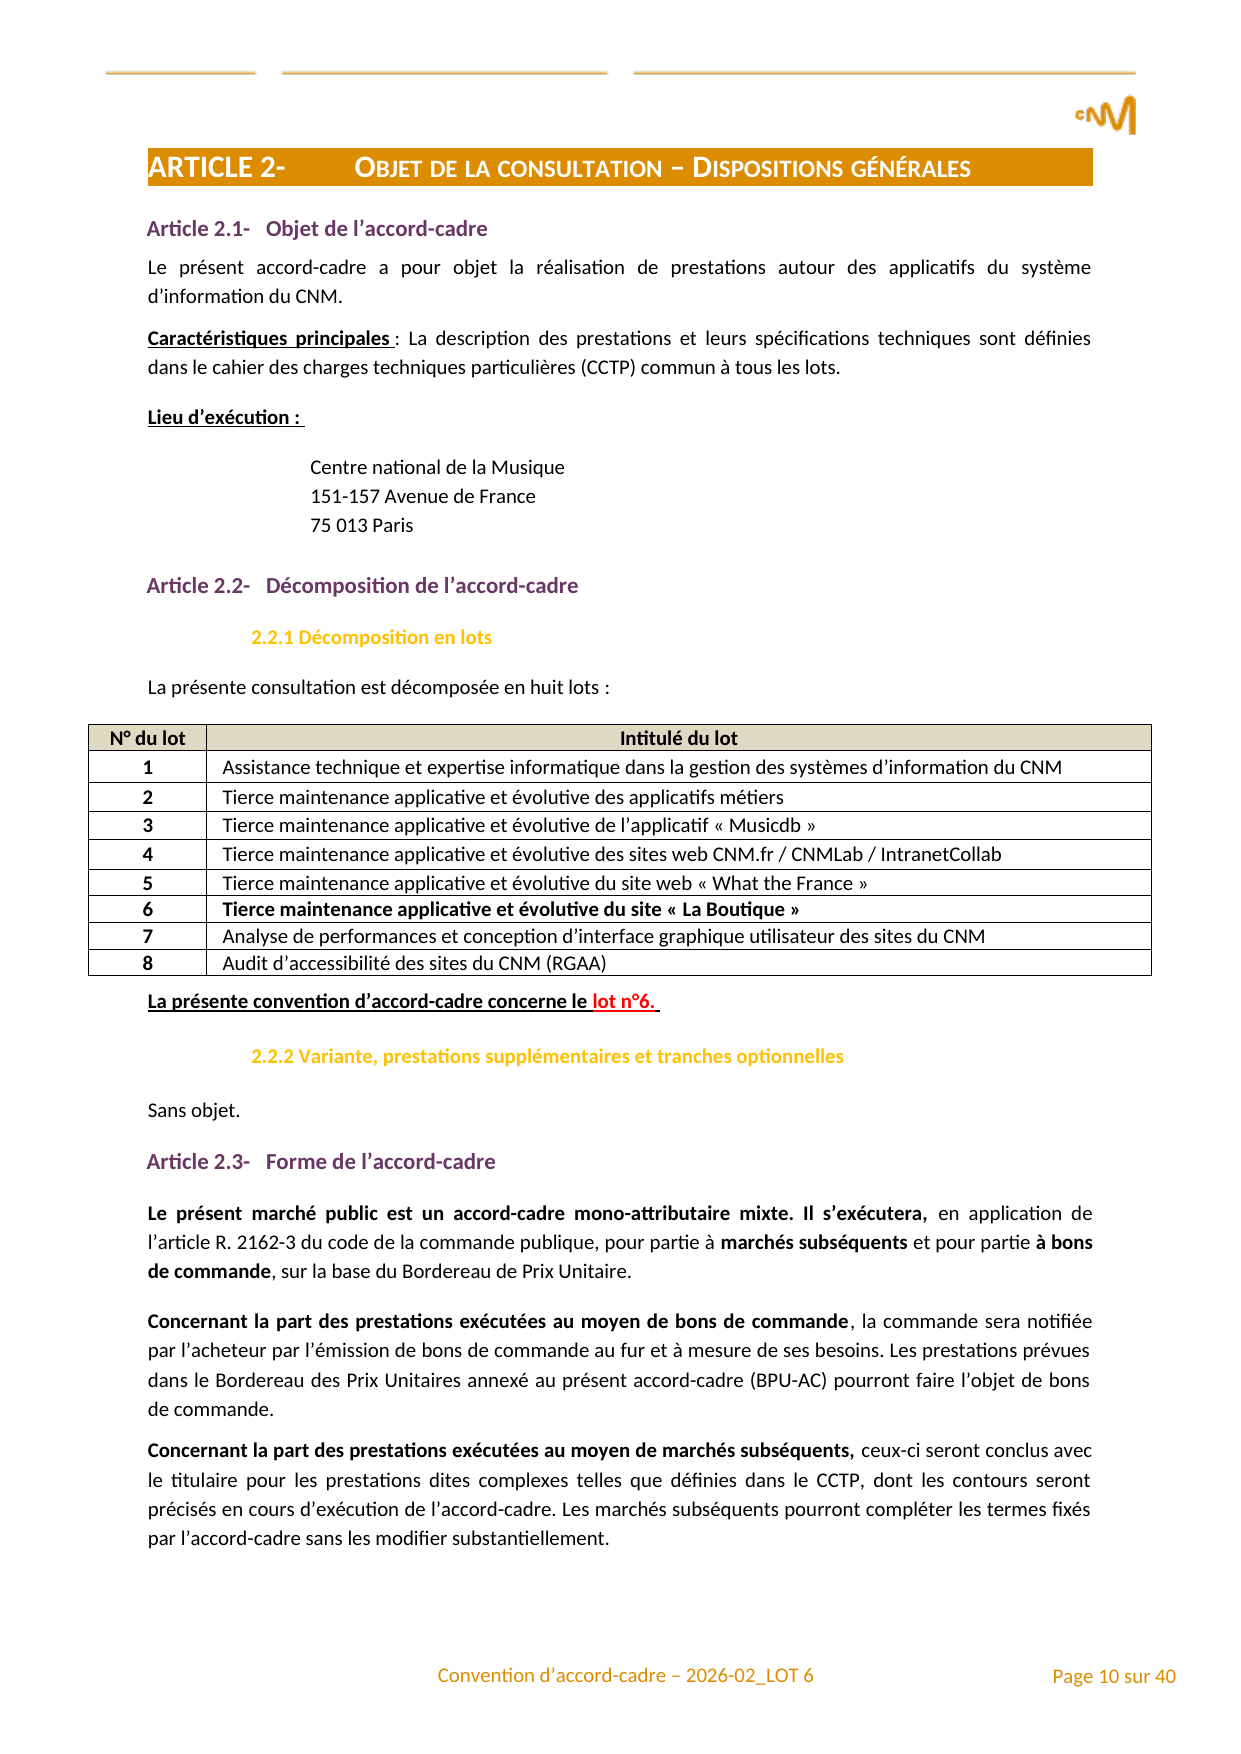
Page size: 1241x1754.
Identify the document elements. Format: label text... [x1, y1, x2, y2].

table_cell 2 [89, 783, 206, 811]
text Le présent accord-cadre a pour objet la réalisation de prestations autour des applicatifs du système d’information du CNM. [148, 254, 1093, 309]
table_cell 3 [89, 812, 206, 839]
table_cell Tierce maintenance applicative et évolutive du site « La Boutique » [207, 896, 1151, 922]
text La présente consultation est décomposée en huit lots : [148, 674, 1093, 699]
table_header N° du lot [89, 725, 206, 750]
table_cell Audit d’accessibilité des sites du CNM (RGAA) [207, 950, 1151, 975]
table_cell 7 [89, 923, 206, 949]
table_cell 1 [89, 751, 206, 782]
table_cell Tierce maintenance applicative et évolutive du site web « What the France » [207, 870, 1151, 895]
text Concernant la part des prestations exécutées au moyen de bons de commande, la commande sera notifiée par l’acheteur par l’émission de bons de commande au fur et à mesure de ses besoins. Les prestations prévues dans le Bordereau des Prix Unitaires annexé au présent accord-cadre (BPU-AC) pourront faire l’objet de bons de commande. [148, 1308, 1093, 1421]
subtitle Forme de l’accord-cadre [146, 1147, 1093, 1175]
table_cell Tierce maintenance applicative et évolutive des sites web CNM.fr / CNMLab / IntranetCollab [207, 840, 1151, 869]
table_cell Tierce maintenance applicative et évolutive des applicatifs métiers [207, 783, 1151, 811]
table_header Intitulé du lot [207, 725, 1151, 750]
text Concernant la part des prestations exécutées au moyen de marchés subséquents, ceux-ci seront conclus avec le titulaire pour les prestations dites complexes telles que définies dans le CCTP, dont les contours seront précisés en cours d’exécution de l’accord-cadre. Les marchés subséquents pourront compléter les termes fixés par l’accord-cadre sans les modifier substantiellement. [148, 1438, 1093, 1551]
subtitle Décomposition de l’accord-cadre [146, 571, 1093, 599]
text Centre national de la Musique [310, 454, 1093, 480]
text Lieu d’exécution : [148, 404, 1093, 430]
text Caractéristiques principales : La description des prestations et leurs spécifications techniques sont définies dans le cahier des charges techniques particulières (CCTP) commun à tous les lots. [148, 325, 1093, 380]
table_cell 4 [89, 840, 206, 869]
text 75 013 Paris [310, 513, 1093, 538]
text 151-157 Avenue de France [310, 483, 1093, 509]
table_cell Tierce maintenance applicative et évolutive de l’applicatif « Musicdb » [207, 812, 1151, 839]
table_cell Analyse de performances et conception d’interface graphique utilisateur des sites du CNM [207, 923, 1151, 949]
text La présente convention d’accord-cadre concerne le lot n°6. [148, 989, 1093, 1014]
table_cell 6 [89, 896, 206, 922]
table_cell 8 [89, 950, 206, 975]
table_cell Assistance technique et expertise informatique dans la gestion des systèmes d’information du CNM [207, 751, 1151, 782]
text 2.2.2 Variante, prestations supplémentaires et tranches optionnelles [251, 1043, 1093, 1068]
table_cell 5 [89, 870, 206, 895]
subtitle Objet de l’accord-cadre [146, 214, 1093, 242]
text 2.2.1 Décomposition en lots [251, 624, 1093, 649]
text Sans objet. [148, 1097, 1093, 1122]
text Le présent marché public est un accord-cadre mono-attributaire mixte. Il s’exécutera, en application de l’article R. 2162-3 du code de la commande publique, pour partie à marchés subséquents et pour partie à bons de commande, sur la base du Bordereau de Prix Unitaire. [148, 1200, 1093, 1284]
subtitle Objet de la consultation – Dispositions générales [148, 148, 1093, 186]
